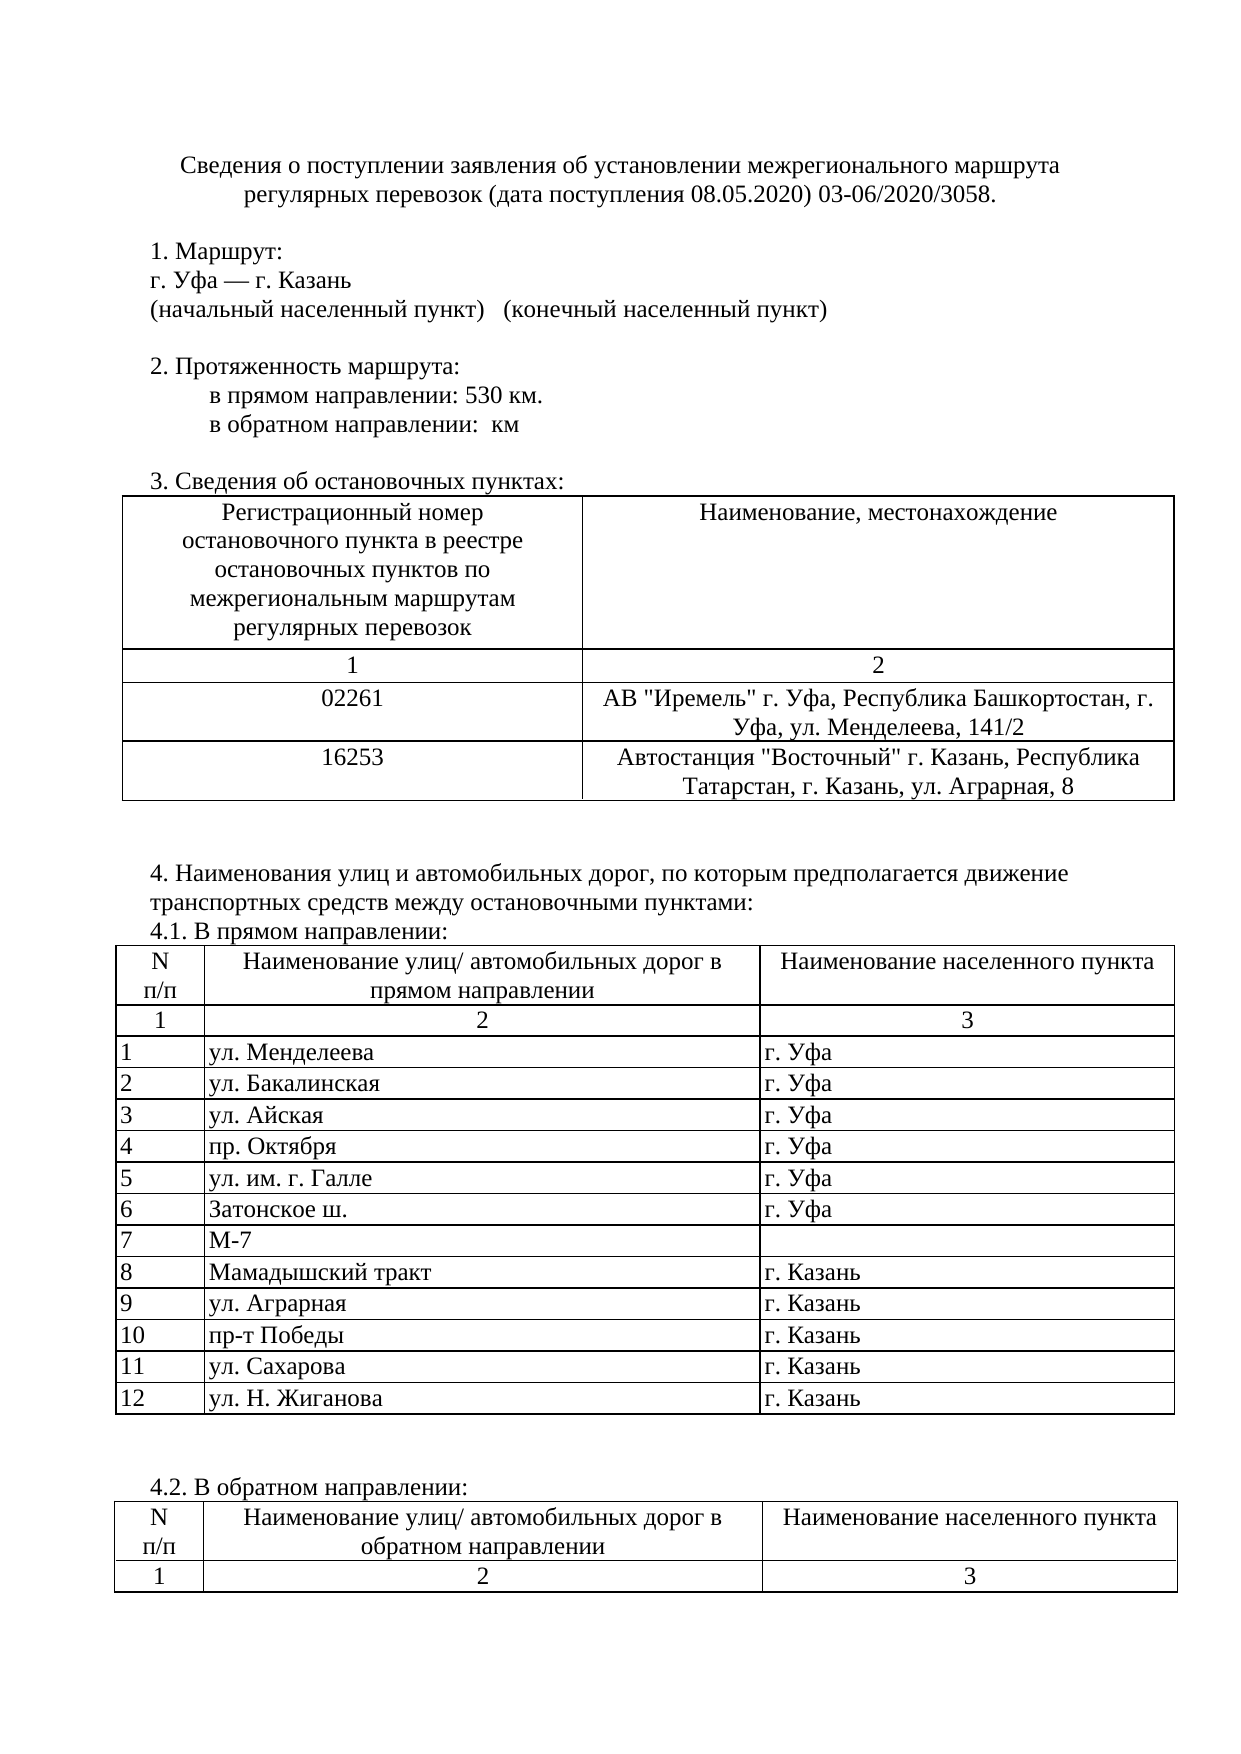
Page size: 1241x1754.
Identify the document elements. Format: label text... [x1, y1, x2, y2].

table_cell г. Казань [761, 1352, 1174, 1381]
table_cell 16253 [123, 742, 582, 799]
table_cell 10 [117, 1320, 204, 1350]
table_cell ул. Бакалинская [205, 1068, 759, 1098]
text в обратном направлении: км [150, 409, 1090, 437]
table_header N п/п [117, 946, 204, 1004]
table_cell г. Казань [761, 1257, 1174, 1287]
table_cell г. Казань [761, 1289, 1174, 1318]
text в прямом направлении: 530 км. [150, 380, 1090, 409]
text 4. Наименования улиц и автомобильных дорог, по которым предполагается движение транспортных средств между остановочными пунктами: [150, 858, 1090, 916]
table_header Наименование улиц/ автомобильных дорог в обратном направлении [204, 1502, 762, 1560]
text 4.1. В прямом направлении: [150, 916, 1090, 945]
table_header Наименование улиц/ автомобильных дорог в прямом направлении [205, 946, 759, 1004]
table_cell ул. им. г. Галле [205, 1163, 759, 1193]
table_cell ул. Менделеева [205, 1037, 759, 1067]
table_cell пр. Октября [205, 1131, 759, 1161]
table_cell АВ "Иремель" г. Уфа, Республика Башкортостан, г. Уфа, ул. Менделеева, 141/2 [583, 683, 1173, 740]
table_cell 2 [117, 1068, 204, 1098]
table_cell Затонское ш. [205, 1194, 759, 1224]
text 1. Маршрут: [150, 236, 1090, 265]
table_header Наименование населенного пункта [761, 946, 1174, 1004]
table_cell Автостанция "Восточный" г. Казань, Республика Татарстан, г. Казань, ул. Аграрная, 8 [583, 742, 1173, 799]
table_cell 6 [117, 1194, 204, 1224]
table_cell г. Уфа [761, 1131, 1174, 1161]
table_cell ул. Айская [205, 1100, 759, 1130]
table_cell 1 [123, 650, 582, 681]
table_cell 9 [117, 1289, 204, 1318]
table_cell 02261 [123, 683, 582, 740]
table_cell г. Казань [761, 1383, 1174, 1413]
text г. Уфа — г. Казань [150, 265, 1090, 294]
text Сведения о поступлении заявления об установлении межрегионального маршрута регулярных перевозок (дата поступления 08.05.2020) 03-06/2020/3058. [150, 150, 1090, 207]
table_cell 3 [761, 1006, 1174, 1035]
table_cell пр-т Победы [205, 1320, 759, 1350]
table_cell 2 [205, 1006, 759, 1035]
text (начальный населенный пункт) (конечный населенный пункт) [150, 294, 1090, 322]
table_cell г. Уфа [761, 1194, 1174, 1224]
table_cell Мамадышский тракт [205, 1257, 759, 1287]
table_cell 2 [583, 650, 1173, 681]
table_header Наименование населенного пункта [763, 1502, 1177, 1560]
table_cell г. Уфа [761, 1100, 1174, 1130]
table_cell г. Уфа [761, 1068, 1174, 1098]
table_cell 12 [117, 1383, 204, 1413]
table_cell 11 [117, 1352, 204, 1381]
table_cell г. Уфа [761, 1163, 1174, 1193]
table_cell ул. Сахарова [205, 1352, 759, 1381]
table_cell 5 [117, 1163, 204, 1193]
text 3. Сведения об остановочных пунктах: [150, 466, 1090, 495]
table_cell 1 [117, 1037, 204, 1067]
table_cell 3 [117, 1100, 204, 1130]
table_cell 1 [115, 1561, 203, 1591]
table_cell 3 [763, 1560, 1177, 1591]
table_header N п/п [115, 1502, 203, 1560]
table_cell 7 [117, 1226, 204, 1256]
table_cell 4 [117, 1131, 204, 1161]
table_cell г. Уфа [761, 1037, 1174, 1067]
table_cell г. Казань [761, 1320, 1174, 1350]
table_cell М-7 [205, 1226, 759, 1256]
table_cell [761, 1226, 1174, 1256]
table_header Наименование, местонахождение [583, 497, 1173, 648]
table_header Регистрационный номер остановочного пункта в реестре остановочных пунктов по межрегиональным маршрутам регулярных перевозок [123, 497, 582, 648]
table_cell ул. Н. Жиганова [205, 1383, 759, 1413]
table_cell ул. Аграрная [205, 1289, 759, 1318]
table_cell 2 [204, 1561, 762, 1591]
table_cell 1 [117, 1006, 204, 1035]
table_cell 8 [117, 1257, 204, 1287]
text 4.2. В обратном направлении: [150, 1472, 1090, 1501]
text 2. Протяженность маршрута: [150, 351, 1090, 380]
